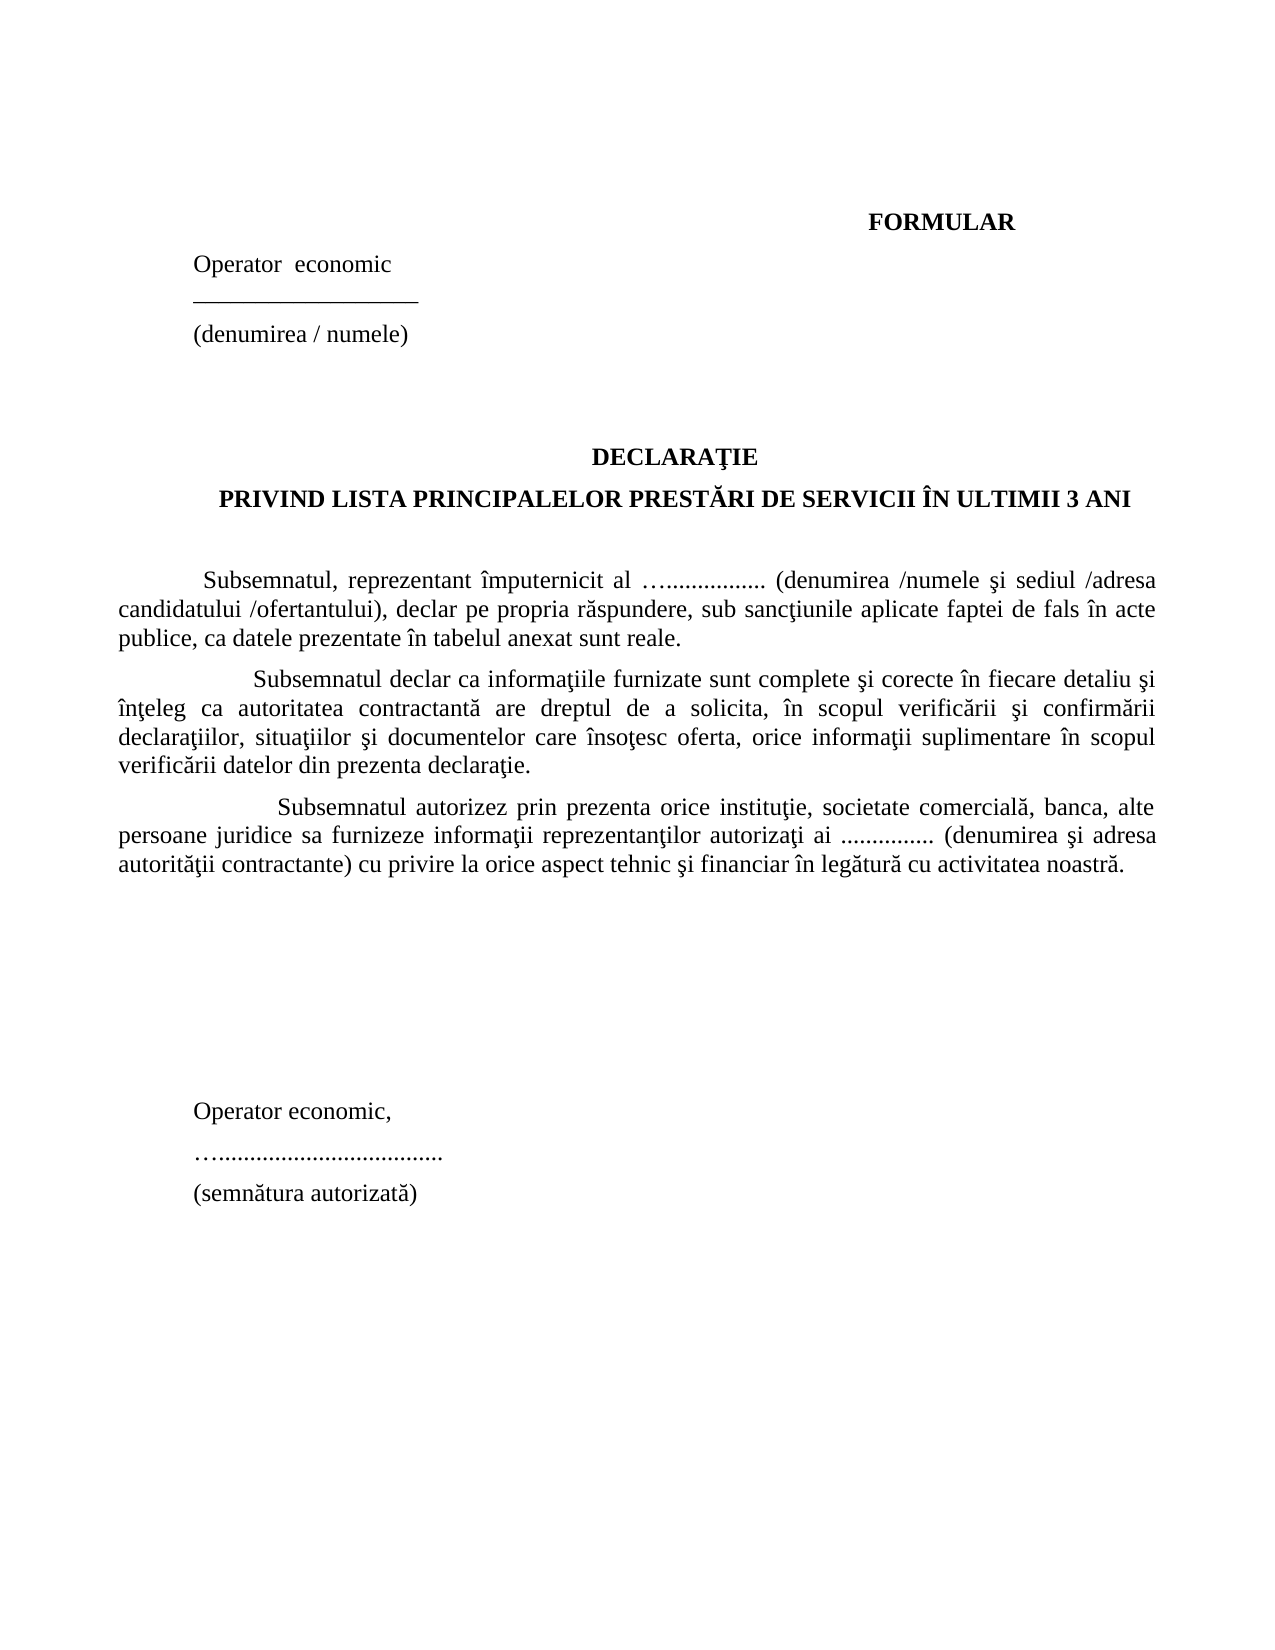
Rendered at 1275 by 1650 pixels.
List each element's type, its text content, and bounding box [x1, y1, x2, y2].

text (semnătura autorizată) [118, 1178, 1157, 1207]
text FORMULAR [868, 207, 1157, 236]
text Subsemnatul declar ca informaţiile furnizate sunt complete şi corecte în fiecare detaliu şi înţeleg ca autoritatea contractantă are dreptul de a solicita, în scopul verificării şi confirmării declaraţiilor, situaţiilor şi documentelor care însoţesc oferta, orice informaţii suplimentare în scopul verificării datelor din prezenta declaraţie. [118, 664, 1157, 779]
text ….................................... [118, 1137, 1157, 1166]
text Operator economic, [118, 1096, 1157, 1125]
text DECLARAŢIE [118, 442, 1157, 471]
text (denumirea / numele) [118, 319, 1157, 347]
text PRIVIND LISTA PRINCIPALELOR PRESTĂRI DE SERVICII ÎN ULTIMII 3 ANI [118, 484, 1157, 512]
text Operator economic __________________ [193, 249, 1157, 306]
text Subsemnatul autorizez prin prezenta orice instituţie, societate comercială, banca, alte persoane juridice sa furnizeze informaţii reprezentanţilor autorizaţi ai ............... (denumirea şi adresa autorităţii contractante) cu privire la orice aspect tehnic şi financiar în legătură cu activitatea noastră. [118, 792, 1157, 878]
text Subsemnatul, reprezentant împuternicit al …................ (denumirea /numele şi sediul /adresa candidatului /ofertantului), declar pe propria răspundere, sub sancţiunile aplicate faptei de fals în acte publice, ca datele prezentate în tabelul anexat sunt reale. [118, 565, 1157, 652]
